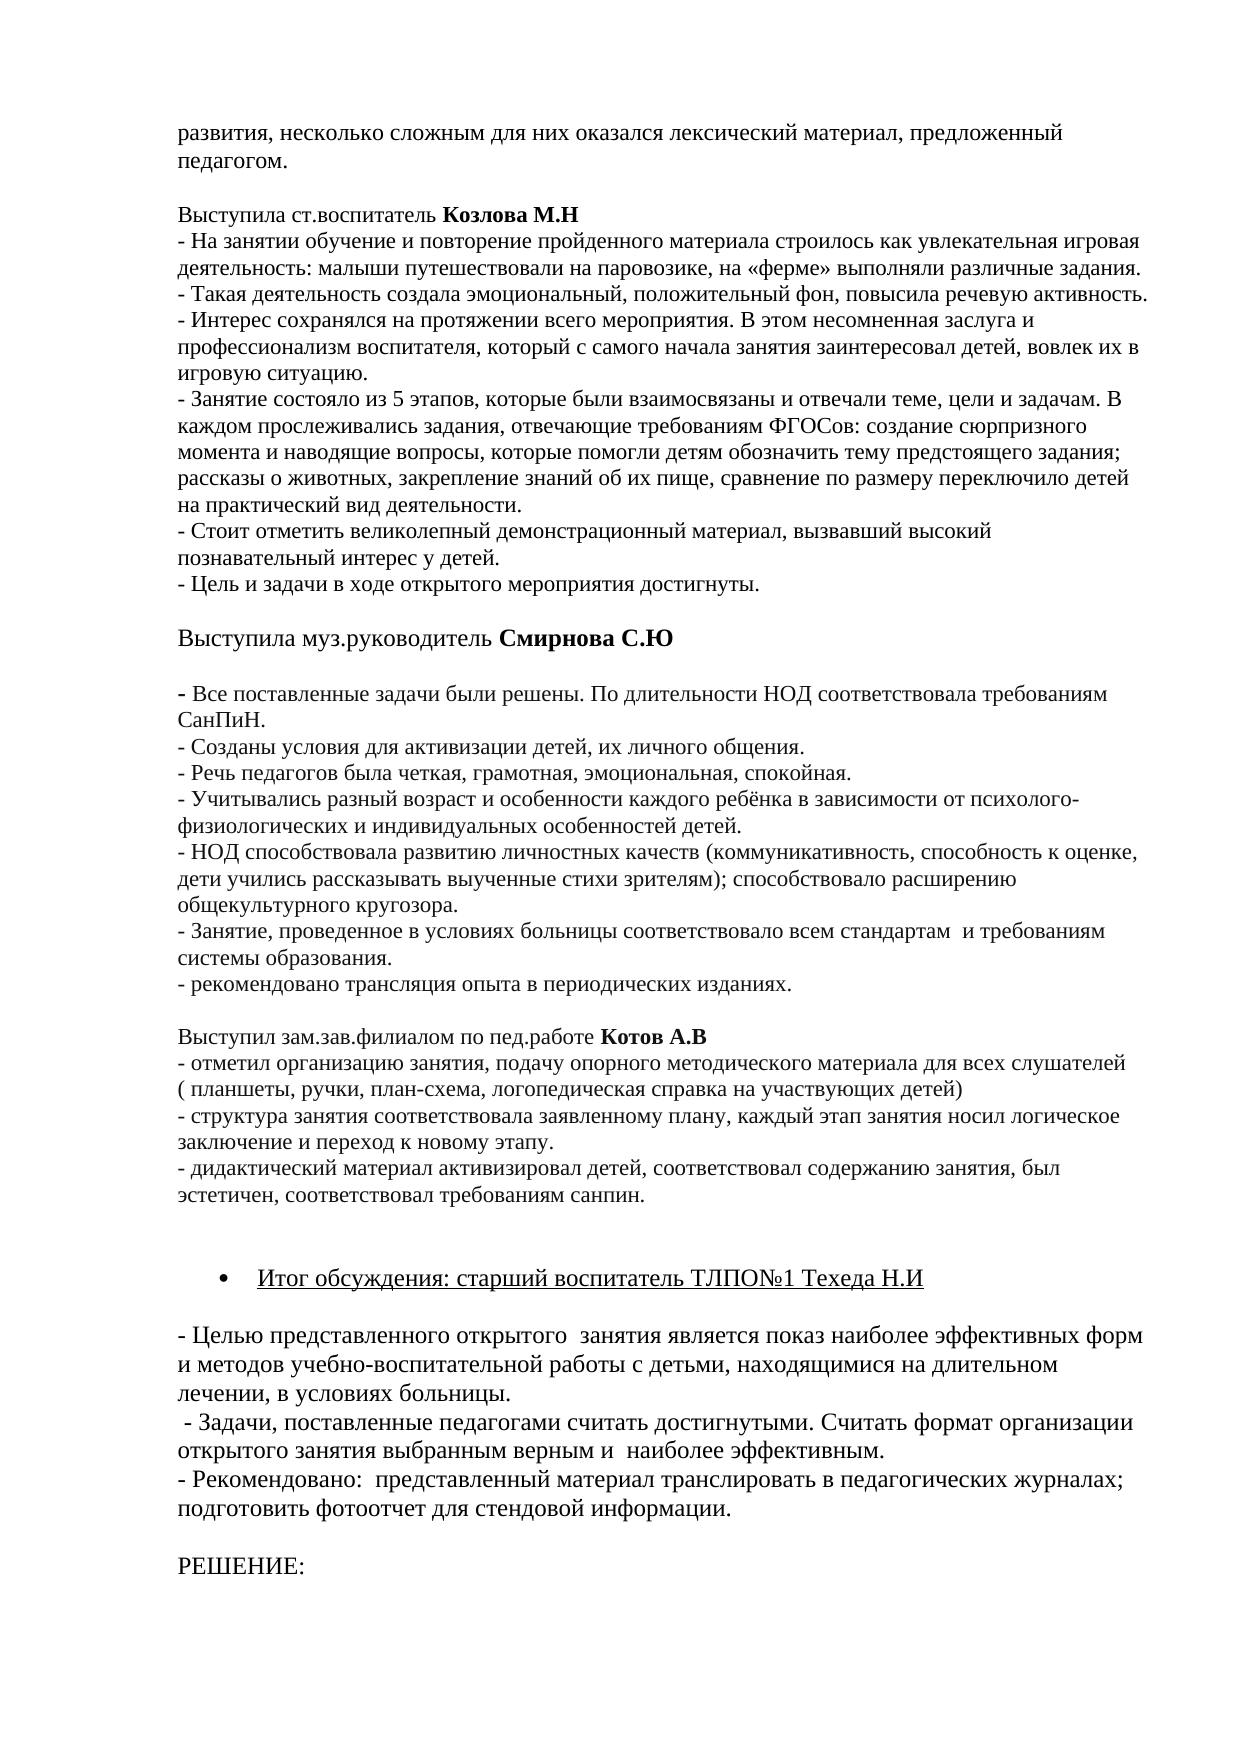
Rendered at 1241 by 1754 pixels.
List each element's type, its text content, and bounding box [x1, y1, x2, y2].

text - рекомендовано трансляция опыта в периодических изданиях. [177, 970, 1152, 996]
text Выступил зам.зав.филиалом по пед.работе Котов А.В [177, 1023, 1152, 1049]
text - Стоит отметить великолепный демонстрационный материал, вызвавший высокий познавательный интерес у детей. [177, 517, 1152, 570]
text Выступила ст.воспитатель Козлова М.Н [177, 201, 1152, 227]
text РЕШЕНИЕ: [177, 1551, 1152, 1580]
text - Целью представленного открытого занятия является показ наиболее эффективных форм и методов учебно-воспитательной работы с детьми, находящимися на длительном лечении, в условиях больницы. [177, 1321, 1152, 1407]
text - Учитывались разный возраст и особенности каждого ребёнка в зависимости от психолого- физиологических и индивидуальных особенностей детей. [177, 786, 1152, 838]
text - Цель и задачи в ходе открытого мероприятия достигнуты. [177, 570, 1152, 596]
text - Занятие, проведенное в условиях больницы соответствовало всем стандартам и требованиям системы образования. [177, 917, 1152, 970]
text - Все поставленные задачи были решены. По длительности НОД соответствовала требованиям СанПиН. [177, 678, 1152, 733]
text - структура занятия соответствовала заявленному плану, каждый этап занятия носил логическое заключение и переход к новому этапу. [177, 1102, 1152, 1154]
text - Созданы условия для активизации детей, их личного общения. [177, 733, 1152, 759]
text - Задачи, поставленные педагогами считать достигнутыми. Считать формат организации открытого занятия выбранным верным и наиболее эффективным. [177, 1407, 1152, 1464]
text - Занятие состояло из 5 этапов, которые были взаимосвязаны и отвечали теме, цели и задачам. В каждом прослеживались задания, отвечающие требованиям ФГОСов: создание сюрпризного момента и наводящие вопросы, которые помогли детям обозначить тему предстоящего задания; рассказы о животных, закрепление знаний об их пище, сравнение по размеру переключило детей на практический вид деятельности. [177, 385, 1152, 517]
text - НОД способствовала развитию личностных качеств (коммуникативность, способность к оценке, дети учились рассказывать выученные стихи зрителям); способствовало расширению общекультурного кругозора. [177, 838, 1152, 917]
text Выступила муз.руководитель Смирнова С.Ю [177, 623, 1152, 651]
text - Рекомендовано: представленный материал транслировать в педагогических журналах; подготовить фотоотчет для стендовой информации. [177, 1464, 1152, 1522]
text - дидактический материал активизировал детей, соответствовал содержанию занятия, был эстетичен, соответствовал требованиям санпин. [177, 1154, 1152, 1207]
text - На занятии обучение и повторение пройденного материала строилось как увлекательная игровая деятельность: малыши путешествовали на паровозике, на «ферме» выполняли различные задания. - Такая деятельность создала эмоциональный, положительный фон, повысила речевую активность. - Интерес сохранялся на протяжении всего мероприятия. В этом несомненная заслуга и профессионализм воспитателя, который с самого начала занятия заинтересовал детей, вовлек их в игровую ситуацию. [177, 227, 1152, 385]
text - отметил организацию занятия, подачу опорного методического материала для всех слушателей ( планшеты, ручки, план-схема, логопедическая справка на участвующих детей) [177, 1049, 1152, 1102]
list Итог обсуждения: старший воспитатель ТЛПО№1 Техеда Н.И [219, 1263, 1152, 1291]
text - Речь педагогов была четкая, грамотная, эмоциональная, спокойная. [177, 759, 1152, 786]
